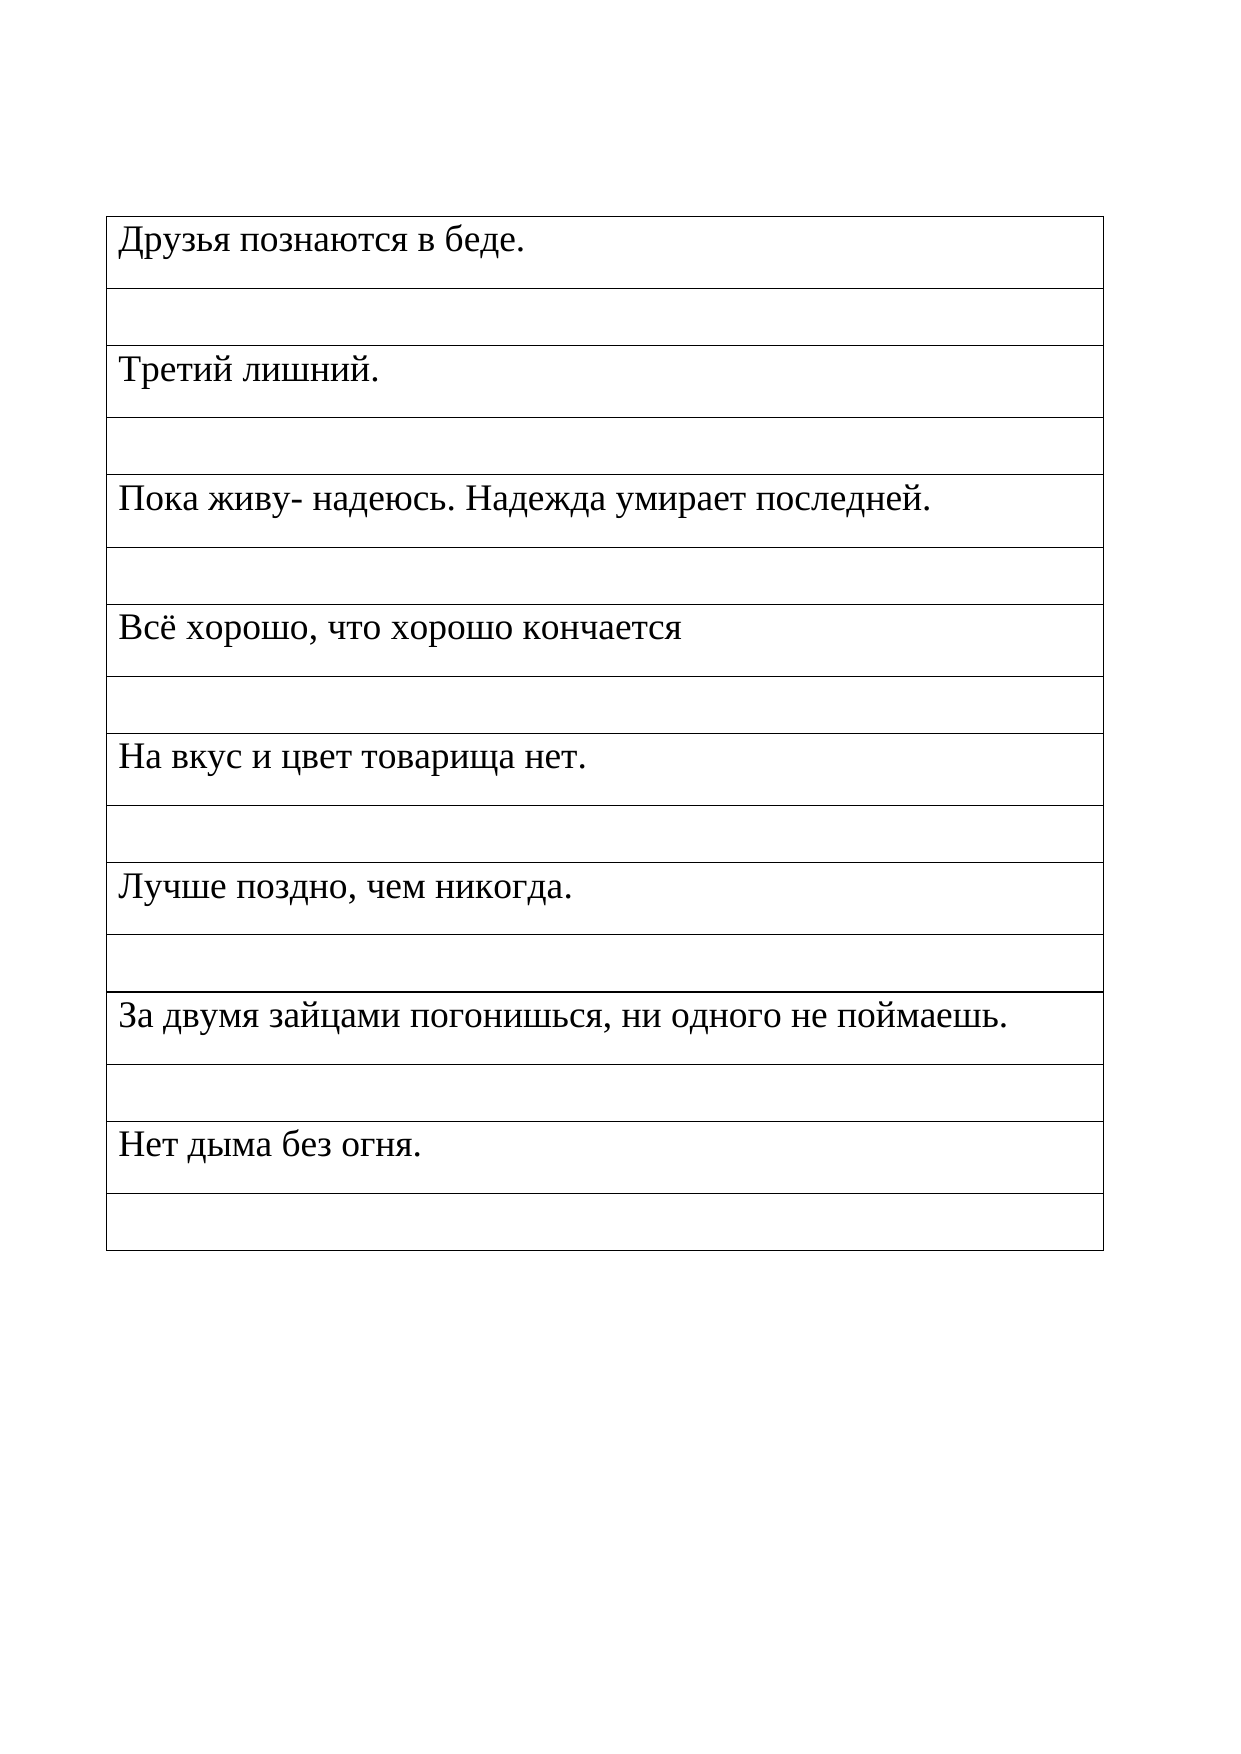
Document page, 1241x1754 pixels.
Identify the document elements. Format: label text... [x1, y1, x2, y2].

table_cell Пока живу- надеюсь. Надежда умирает последней. [107, 475, 1103, 547]
table_header Друзья познаются в беде. [107, 217, 1103, 288]
table_cell [107, 1194, 1103, 1250]
table_cell Третий лишний. [107, 346, 1103, 417]
table_cell [107, 1065, 1103, 1121]
table_cell [107, 806, 1103, 862]
table_cell [107, 677, 1103, 733]
table_cell [107, 548, 1103, 604]
table_cell [107, 289, 1103, 345]
table_cell Всё хорошо, что хорошо кончается [107, 605, 1103, 676]
table_cell [107, 418, 1103, 474]
table_cell Нет дыма без огня. [107, 1122, 1103, 1193]
table_cell [107, 935, 1103, 991]
table_cell Лучше поздно, чем никогда. [107, 863, 1103, 934]
table_cell На вкус и цвет товарища нет. [107, 734, 1103, 805]
table_cell За двумя зайцами погонишься, ни одного не поймаешь. [107, 993, 1103, 1064]
